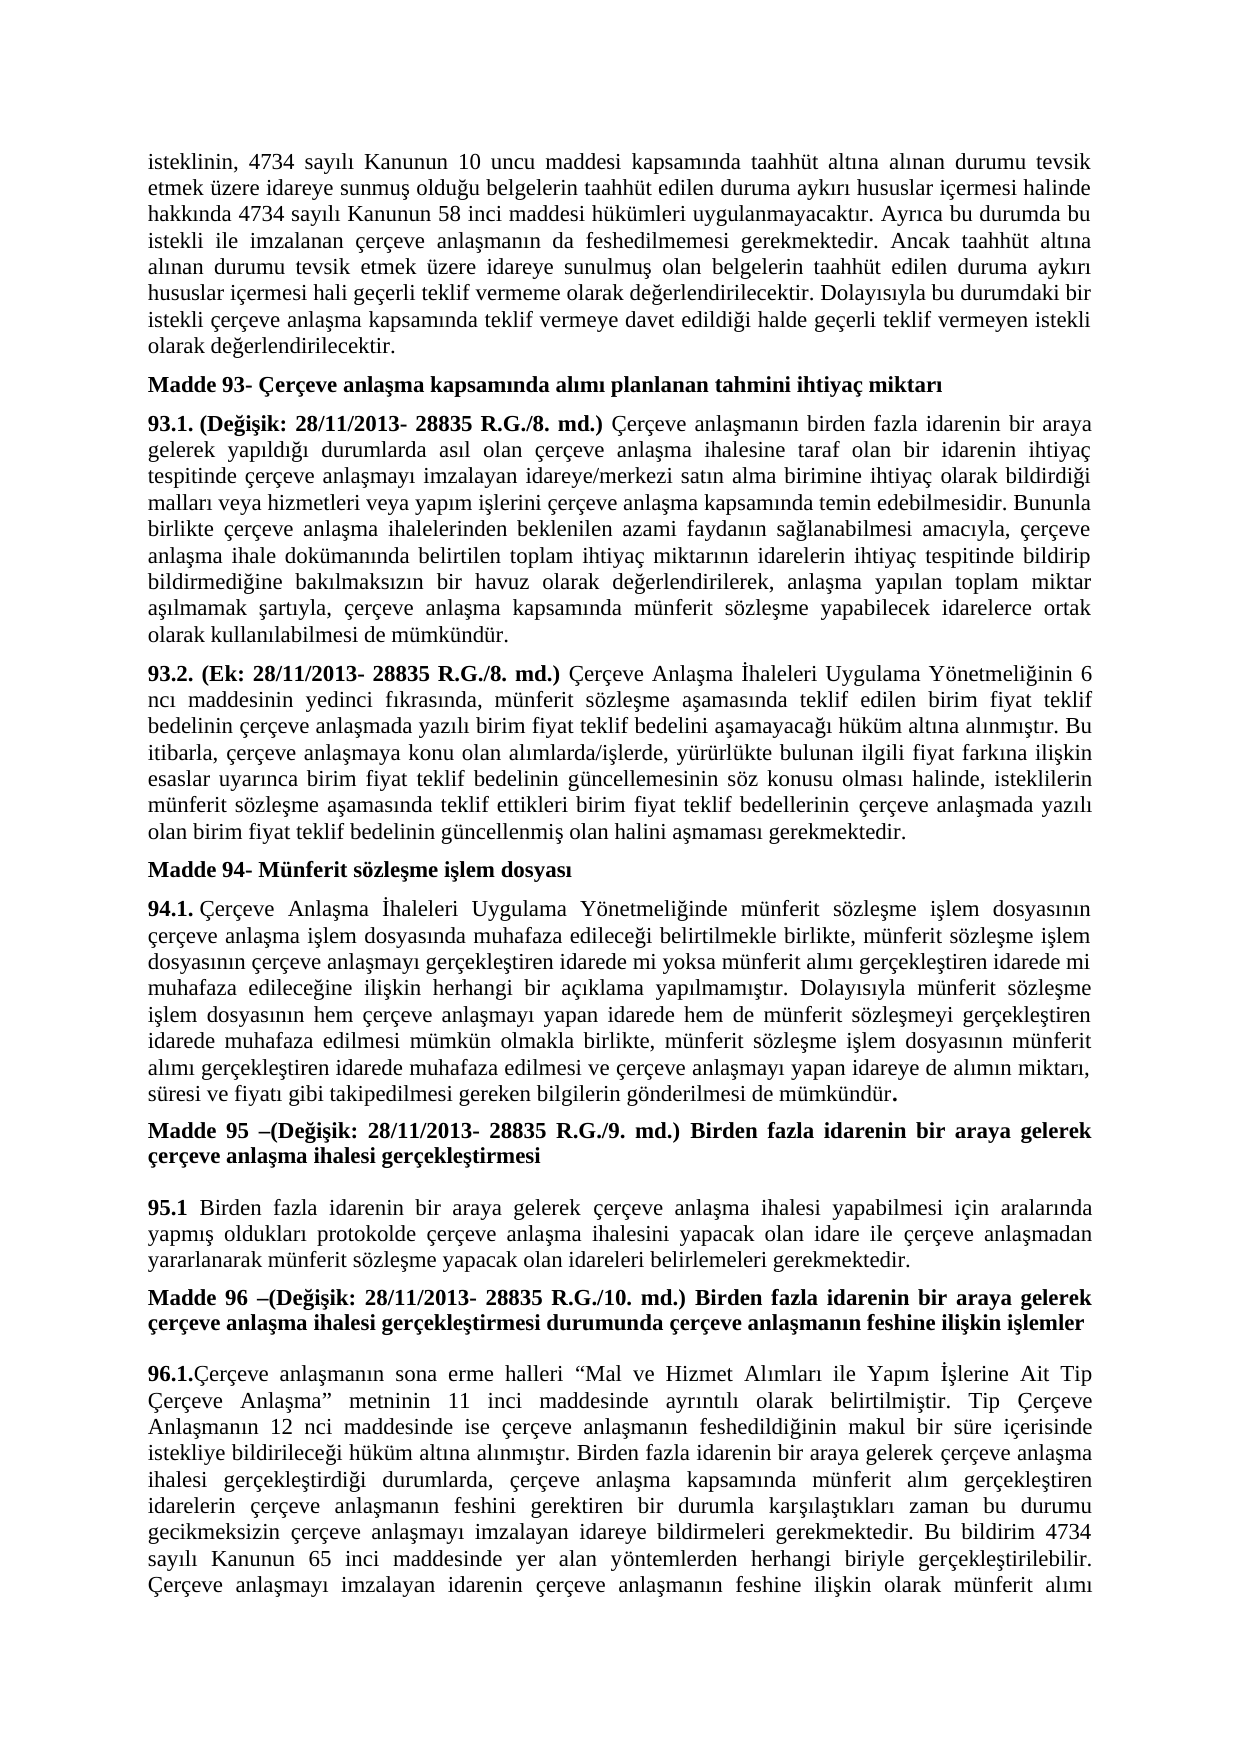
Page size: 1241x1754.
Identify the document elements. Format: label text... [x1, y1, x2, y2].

text 93.1. (Değişik: 28/11/2013- 28835 R.G./8. md.) Çerçeve anlaşmanın birden fazla idarenin bir araya gelerek yapıldığı durumlarda asıl olan çerçeve anlaşma ihalesine taraf olan bir idarenin ihtiyaç tespitinde çerçeve anlaşmayı imzalayan idareye/merkezi satın alma birimine ihtiyaç olarak bildirdiği malları veya hizmetleri veya yapım işlerini çerçeve anlaşma kapsamında temin edebilmesidir. Bununla birlikte çerçeve anlaşma ihalelerinden beklenilen azami faydanın sağlanabilmesi amacıyla, çerçeve anlaşma ihale dokümanında belirtilen toplam ihtiyaç miktarının idarelerin ihtiyaç tespitinde bildirip bildirmediğine bakılmaksızın bir havuz olarak değerlendirilerek, anlaşma yapılan toplam miktar aşılmamak şartıyla, çerçeve anlaşma kapsamında münferit sözleşme yapabilecek idarelerce ortak olarak kullanılabilmesi de mümkündür. [148, 410, 1092, 647]
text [148, 1360, 1092, 1597]
text Madde 95 –(Değişik: 28/11/2013- 28835 R.G./9. md.) Birden fazla idarenin bir araya gelerek çerçeve anlaşma ihalesi gerçekleştirmesi [148, 1119, 1092, 1169]
text Madde 94- Münferit sözleşme işlem dosyası [148, 857, 1092, 883]
text 93.2. (Ek: 28/11/2013- 28835 R.G./8. md.) Çerçeve Anlaşma İhaleleri Uygulama Yönetmeliğinin 6 ncı maddesinin yedinci fıkrasında, münferit sözleşme aşamasında teklif edilen birim fiyat teklif bedelinin çerçeve anlaşmada yazılı birim fiyat teklif bedelini aşamayacağı hüküm altına alınmıştır. Bu itibarla, çerçeve anlaşmaya konu olan alımlarda/işlerde, yürürlükte bulunan ilgili fiyat farkına ilişkin esaslar uyarınca birim fiyat teklif bedelinin güncellemesinin söz konusu olması halinde, isteklilerin münferit sözleşme aşamasında teklif ettikleri birim fiyat teklif bedellerinin çerçeve anlaşmada yazılı olan birim fiyat teklif bedelinin güncellenmiş olan halini aşmaması gerekmektedir. [148, 659, 1092, 844]
text 94.1. Çerçeve Anlaşma İhaleleri Uygulama Yönetmeliğinde münferit sözleşme işlem dosyasının çerçeve anlaşma işlem dosyasında muhafaza edileceği belirtilmekle birlikte, münferit sözleşme işlem dosyasının çerçeve anlaşmayı gerçekleştiren idarede mi yoksa münferit alımı gerçekleştiren idarede mi muhafaza edileceğine ilişkin herhangi bir açıklama yapılmamıştır. Dolayısıyla münferit sözleşme işlem dosyasının hem çerçeve anlaşmayı yapan idarede hem de münferit sözleşmeyi gerçekleştiren idarede muhafaza edilmesi mümkün olmakla birlikte, münferit sözleşme işlem dosyasının münferit alımı gerçekleştiren idarede muhafaza edilmesi ve çerçeve anlaşmayı yapan idareye de alımın miktarı, süresi ve fiyatı gibi takipedilmesi gereken bilgilerin gönderilmesi de mümkündür. [148, 895, 1092, 1106]
text Madde 96 –(Değişik: 28/11/2013- 28835 R.G./10. md.) Birden fazla idarenin bir araya gelerek çerçeve anlaşma ihalesi gerçekleştirmesi durumunda çerçeve anlaşmanın feshine ilişkin işlemler [148, 1285, 1092, 1335]
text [148, 148, 1092, 358]
text Madde 93- Çerçeve anlaşma kapsamında alımı planlanan tahmini ihtiyaç miktarı [148, 371, 1092, 397]
text 95.1 Birden fazla idarenin bir araya gelerek çerçeve anlaşma ihalesi yapabilmesi için aralarında yapmış oldukları protokolde çerçeve anlaşma ihalesini yapacak olan idare ile çerçeve anlaşmadan yararlanarak münferit sözleşme yapacak olan idareleri belirlemeleri gerekmektedir. [148, 1194, 1092, 1273]
